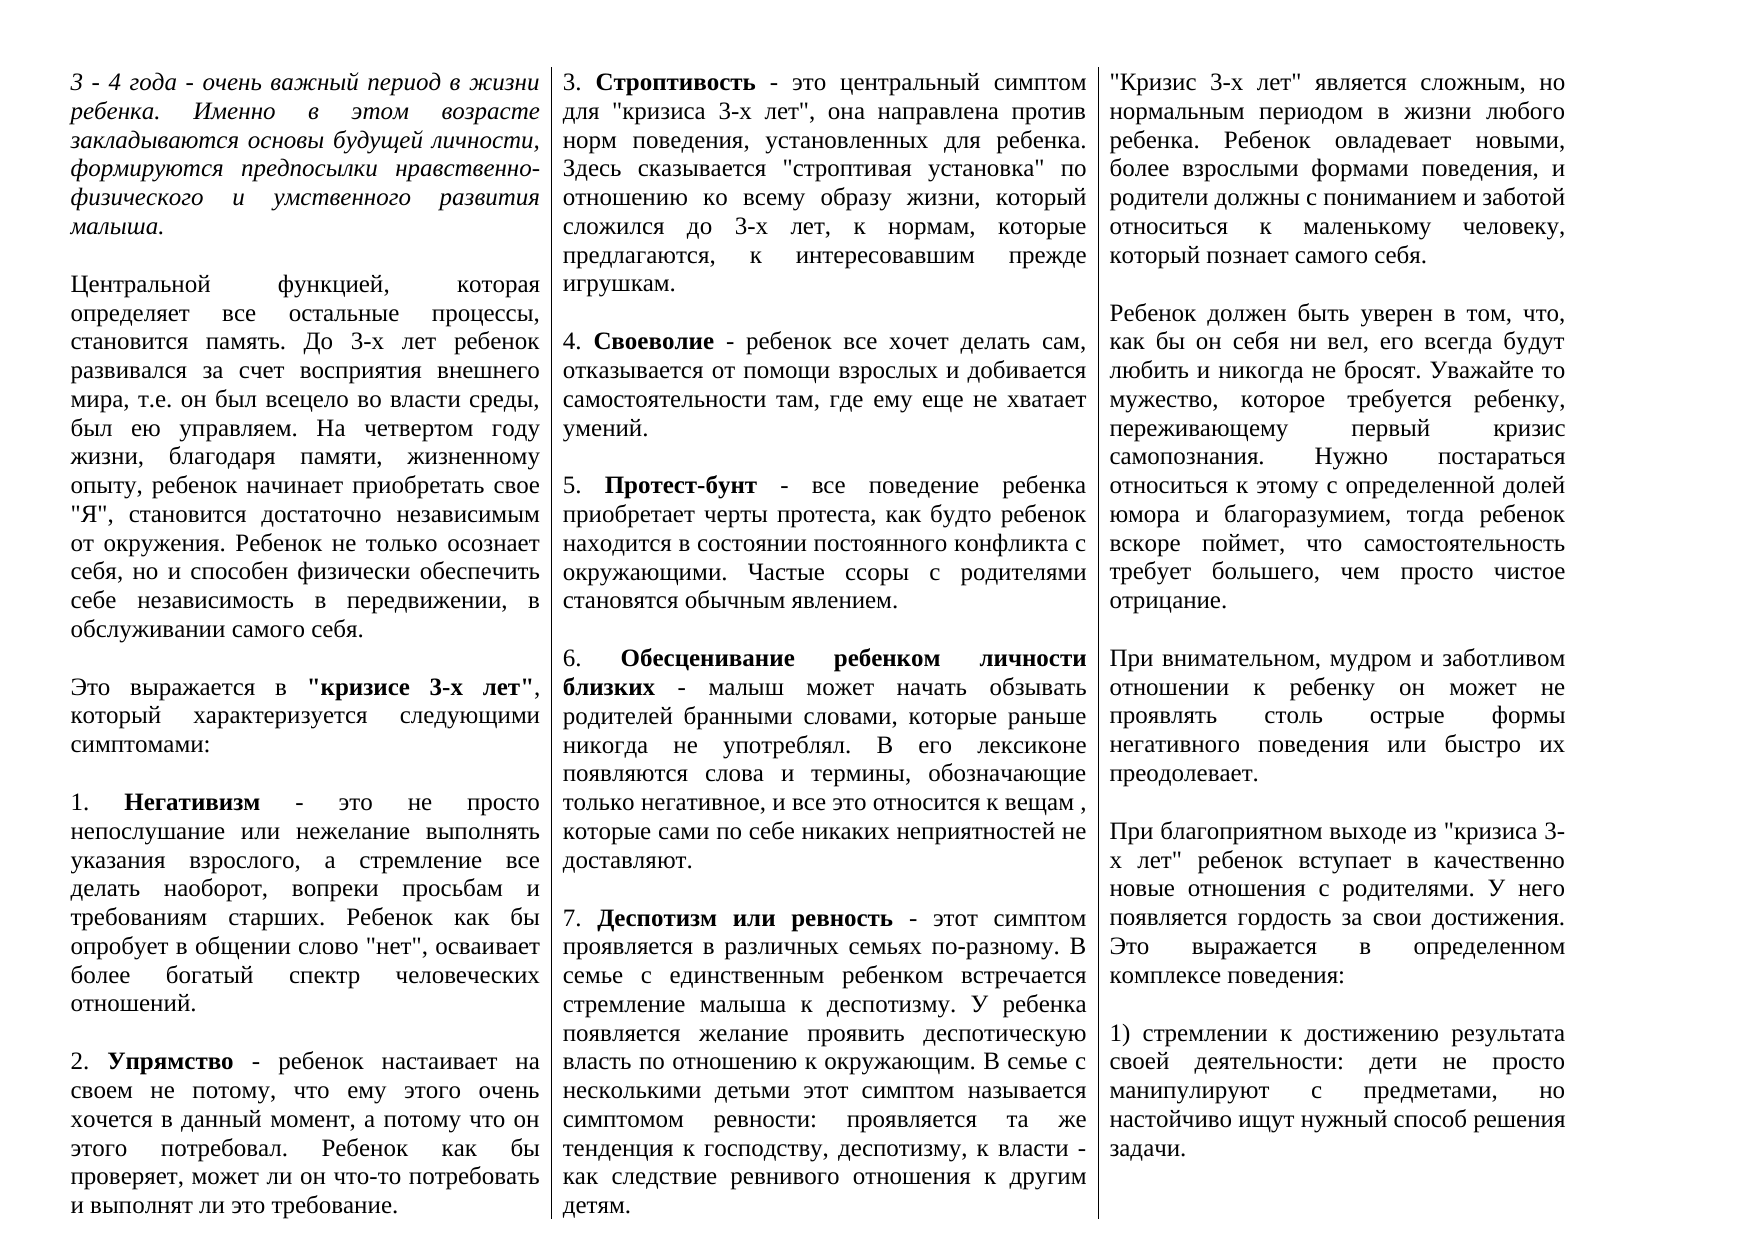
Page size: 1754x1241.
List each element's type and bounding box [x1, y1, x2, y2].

table_header [59, 67, 551, 1219]
table_header [552, 67, 1098, 1219]
table_header [1099, 67, 1577, 1219]
